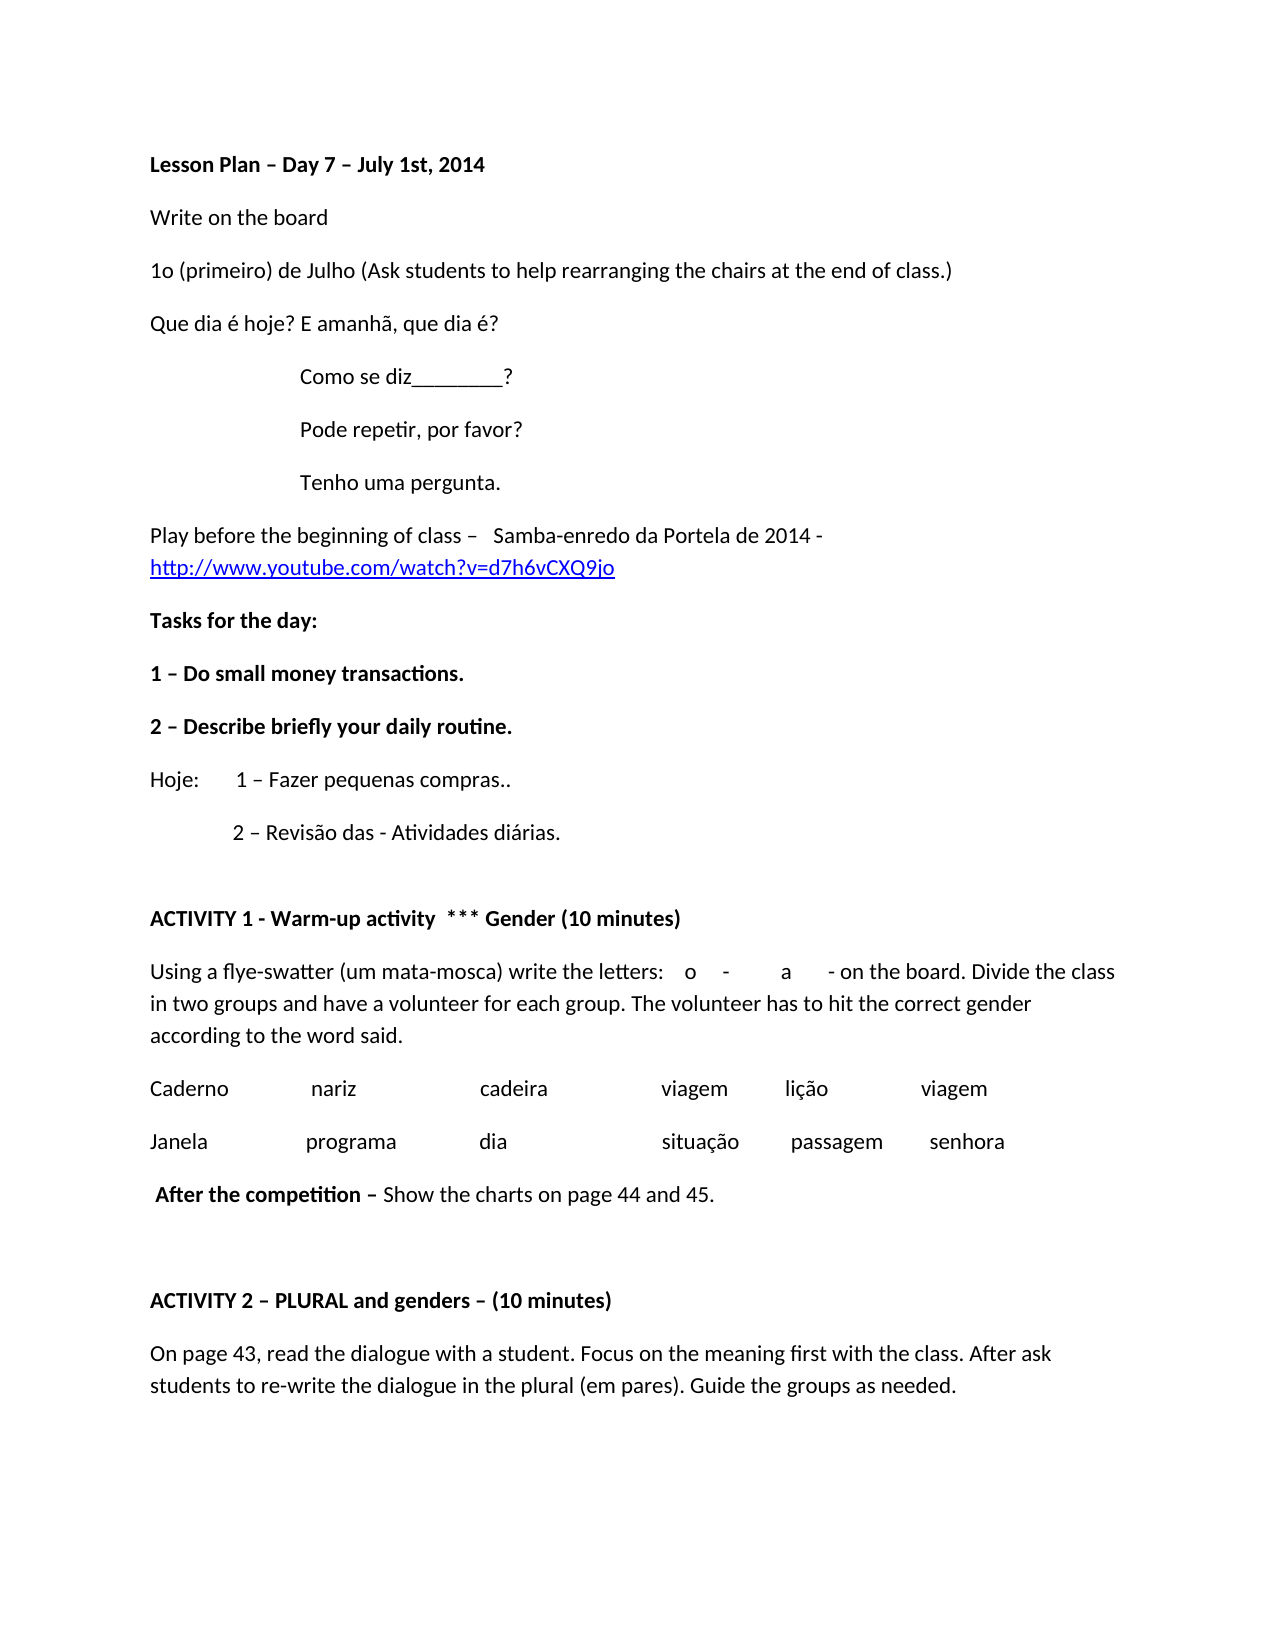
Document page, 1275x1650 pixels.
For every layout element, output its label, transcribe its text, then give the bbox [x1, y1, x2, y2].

text ACTIVITY 2 – PLURAL and genders – (10 minutes) [150, 1286, 1125, 1314]
text 2 – Revisão das - Atividades diárias. [150, 818, 1125, 846]
text 1o (primeiro) de Julho (Ask students to help rearranging the chairs at the end of class.) [150, 256, 1125, 284]
text Que dia é hoje? E amanhã, que dia é? [150, 309, 1125, 337]
text Como se diz________? [225, 362, 1125, 390]
text ACTIVITY 1 - Warm-up activity *** Gender (10 minutes) [150, 904, 1125, 932]
text Tasks for the day: [150, 606, 1125, 634]
text 1 – Do small money transactions. [150, 659, 1125, 687]
text Lesson Plan – Day 7 – July 1st, 2014 [150, 150, 1125, 178]
text Caderno nariz cadeira viagem lição viagem [150, 1074, 1125, 1102]
text Janela programa dia situação passagem senhora [150, 1127, 1125, 1155]
text Using a flye-swatter (um mata-mosca) write the letters: o - a - on the board. Divide the class in two groups and have a volunteer for each group. The volunteer has to hit the correct gender according to the word said. [150, 957, 1125, 1049]
text Pode repetir, por favor? [225, 415, 1125, 443]
text Write on the board [150, 203, 1125, 231]
text Hoje: 1 – Fazer pequenas compras.. [150, 765, 1125, 793]
text Tenho uma pergunta. [225, 468, 1125, 496]
text 2 – Describe briefly your daily routine. [150, 712, 1125, 740]
text Play before the beginning of class – Samba-enredo da Portela de 2014 - http://www.youtube.com/watch?v=d7h6vCXQ9jo [150, 521, 1125, 581]
text After the competition – Show the charts on page 44 and 45. [150, 1180, 1125, 1208]
text On page 43, read the dialogue with a student. Focus on the meaning first with the class. After ask students to re-write the dialogue in the plural (em pares). Guide the groups as needed. [150, 1339, 1125, 1400]
